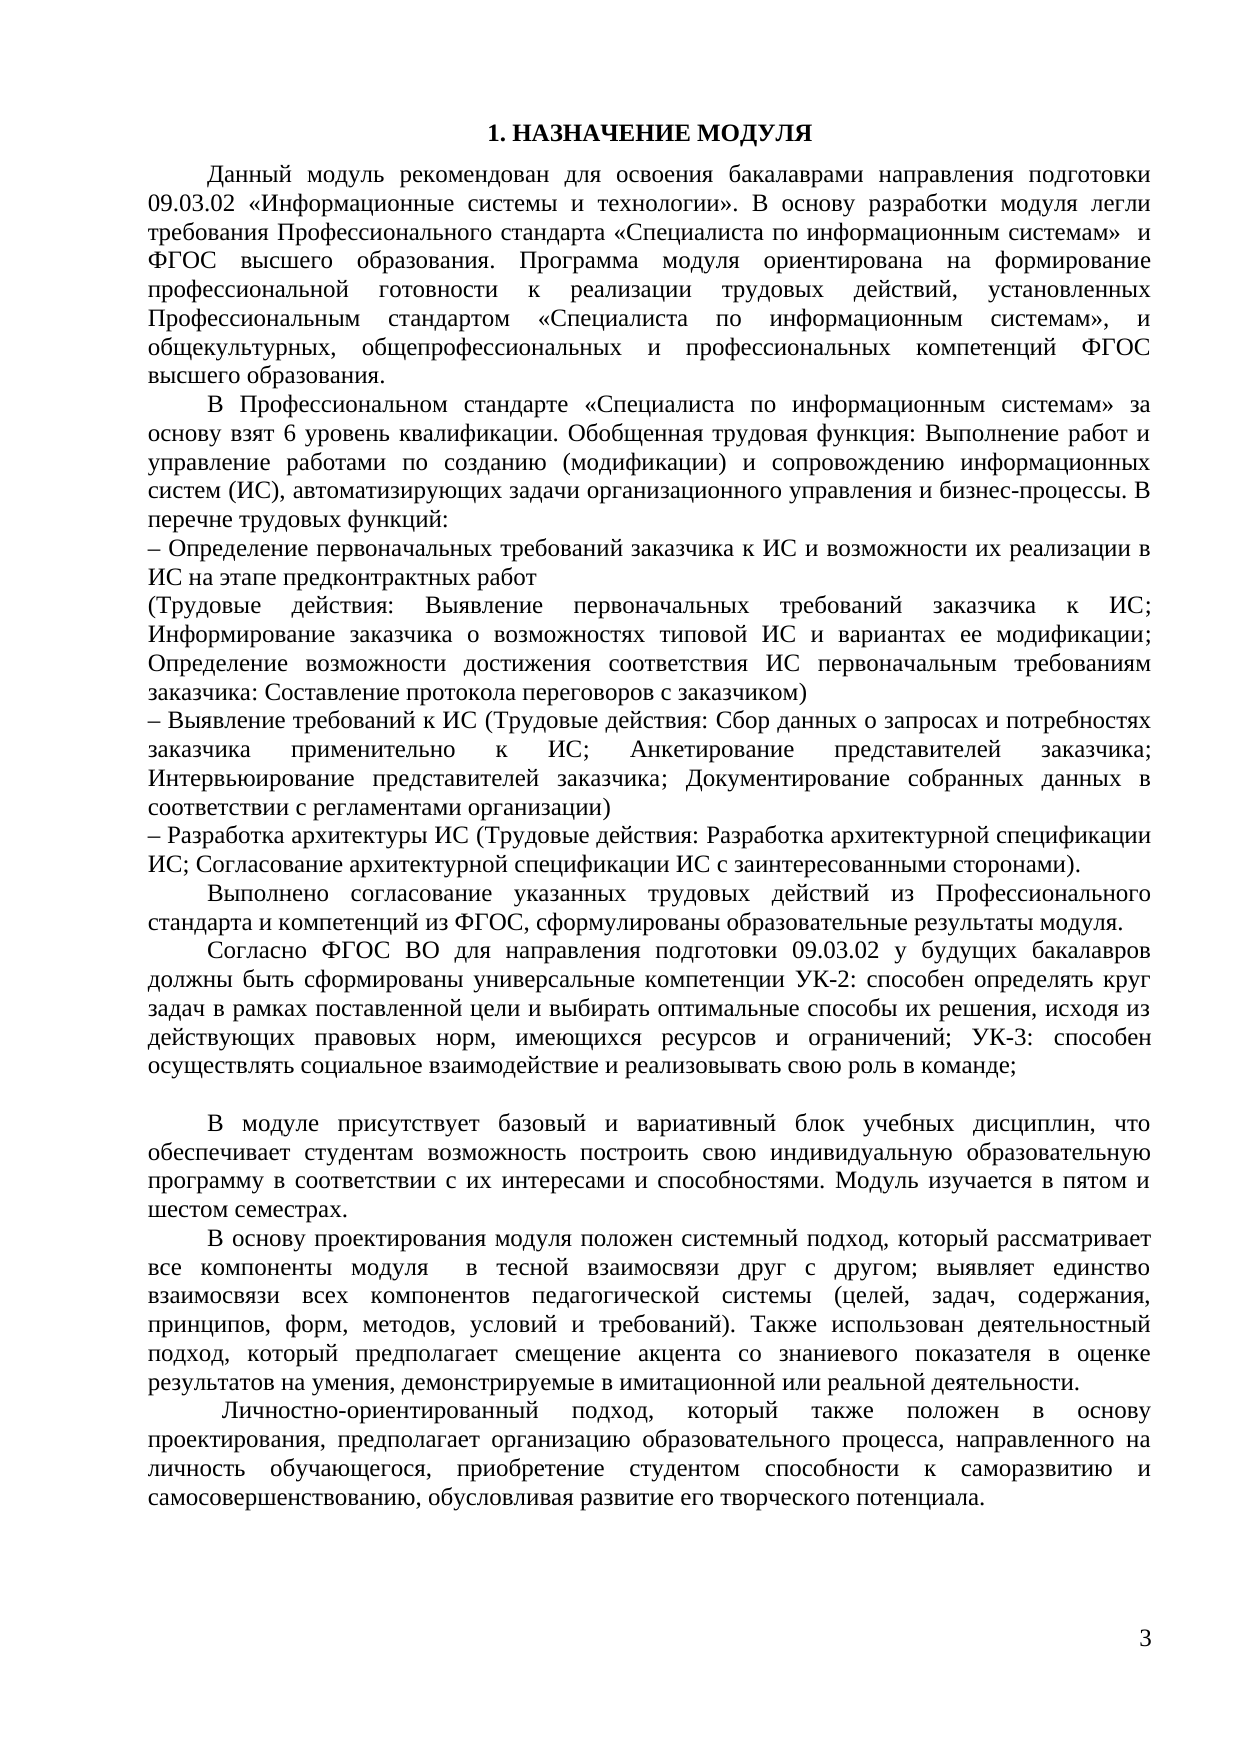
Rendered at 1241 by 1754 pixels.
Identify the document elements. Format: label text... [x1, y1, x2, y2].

text Согласно ФГОС ВО для направления подготовки 09.03.02 у будущих бакалавров должны быть сформированы универсальные компетенции УК-2: способен определять круг задач в рамках поставленной цели и выбирать оптимальные способы их решения, исходя из действующих правовых норм, имеющихся ресурсов и ограничений; УК-3: способен осуществлять социальное взаимодействие и реализовывать свою роль в команде; [148, 936, 1152, 1079]
text Выполнено согласование указанных трудовых действий из Профессионального стандарта и компетенций из ФГОС, сформулированы образовательные результаты модуля. [148, 878, 1152, 936]
text – Определение первоначальных требований заказчика к ИС и возможности их реализации в ИС на этапе предконтрактных работ [148, 533, 1152, 591]
text Личностно-ориентированный подход, который также положен в основу проектирования, предполагает организацию образовательного процесса, направленного на личность обучающегося, приобретение студентом способности к саморазвитию и самосовершенствованию, обусловливая развитие его творческого потенциала. [148, 1396, 1152, 1511]
text 1. назначение модуля [148, 118, 1152, 147]
text В модуле присутствует базовый и вариативный блок учебных дисциплин, что обеспечивает студентам возможность построить свою индивидуальную образовательную программу в соответствии с их интересами и способностями. Модуль изучается в пятом и шестом семестрах. [148, 1108, 1152, 1223]
text – Разработка архитектуры ИС (Трудовые действия: Разработка архитектурной спецификации ИС; Согласование архитектурной спецификации ИС с заинтересованными сторонами). [148, 821, 1152, 878]
text В основу проектирования модуля положен системный подход, который рассматривает все компоненты модуля в тесной взаимосвязи друг с другом; выявляет единство взаимосвязи всех компонентов педагогической системы (целей, задач, содержания, принципов, форм, методов, условий и требований). Также использован деятельностный подход, который предполагает смещение акцента со знаниевого показателя в оценке результатов на умения, демонстрируемые в имитационной или реальной деятельности. [148, 1223, 1152, 1396]
text (Трудовые действия: Выявление первоначальных требований заказчика к ИС; Информирование заказчика о возможностях типовой ИС и вариантах ее модификации; Определение возможности достижения соответствия ИС первоначальным требованиям заказчика: Составление протокола переговоров с заказчиком) [148, 591, 1152, 706]
text Данный модуль рекомендован для освоения бакалаврами направления подготовки 09.03.02 «Информационные системы и технологии». В основу разработки модуля легли требования Профессионального стандарта «Специалиста по информационным системам» и ФГОС высшего образования. Программа модуля ориентирована на формирование профессиональной готовности к реализации трудовых действий, установленных Профессиональным стандартом «Специалиста по информационным системам», и общекультурных, общепрофессиональных и профессиональных компетенций ФГОС высшего образования. [148, 159, 1152, 389]
text – Выявление требований к ИС (Трудовые действия: Сбор данных о запросах и потребностях заказчика применительно к ИС; Анкетирование представителей заказчика; Интервьюирование представителей заказчика; Документирование собранных данных в соответствии с регламентами организации) [148, 706, 1152, 821]
text В Профессиональном стандарте «Специалиста по информационным системам» за основу взят 6 уровень квалификации. Обобщенная трудовая функция: Выполнение работ и управление работами по созданию (модификации) и сопровождению информационных систем (ИС), автоматизирующих задачи организационного управления и бизнес-процессы. В перечне трудовых функций: [148, 389, 1152, 533]
